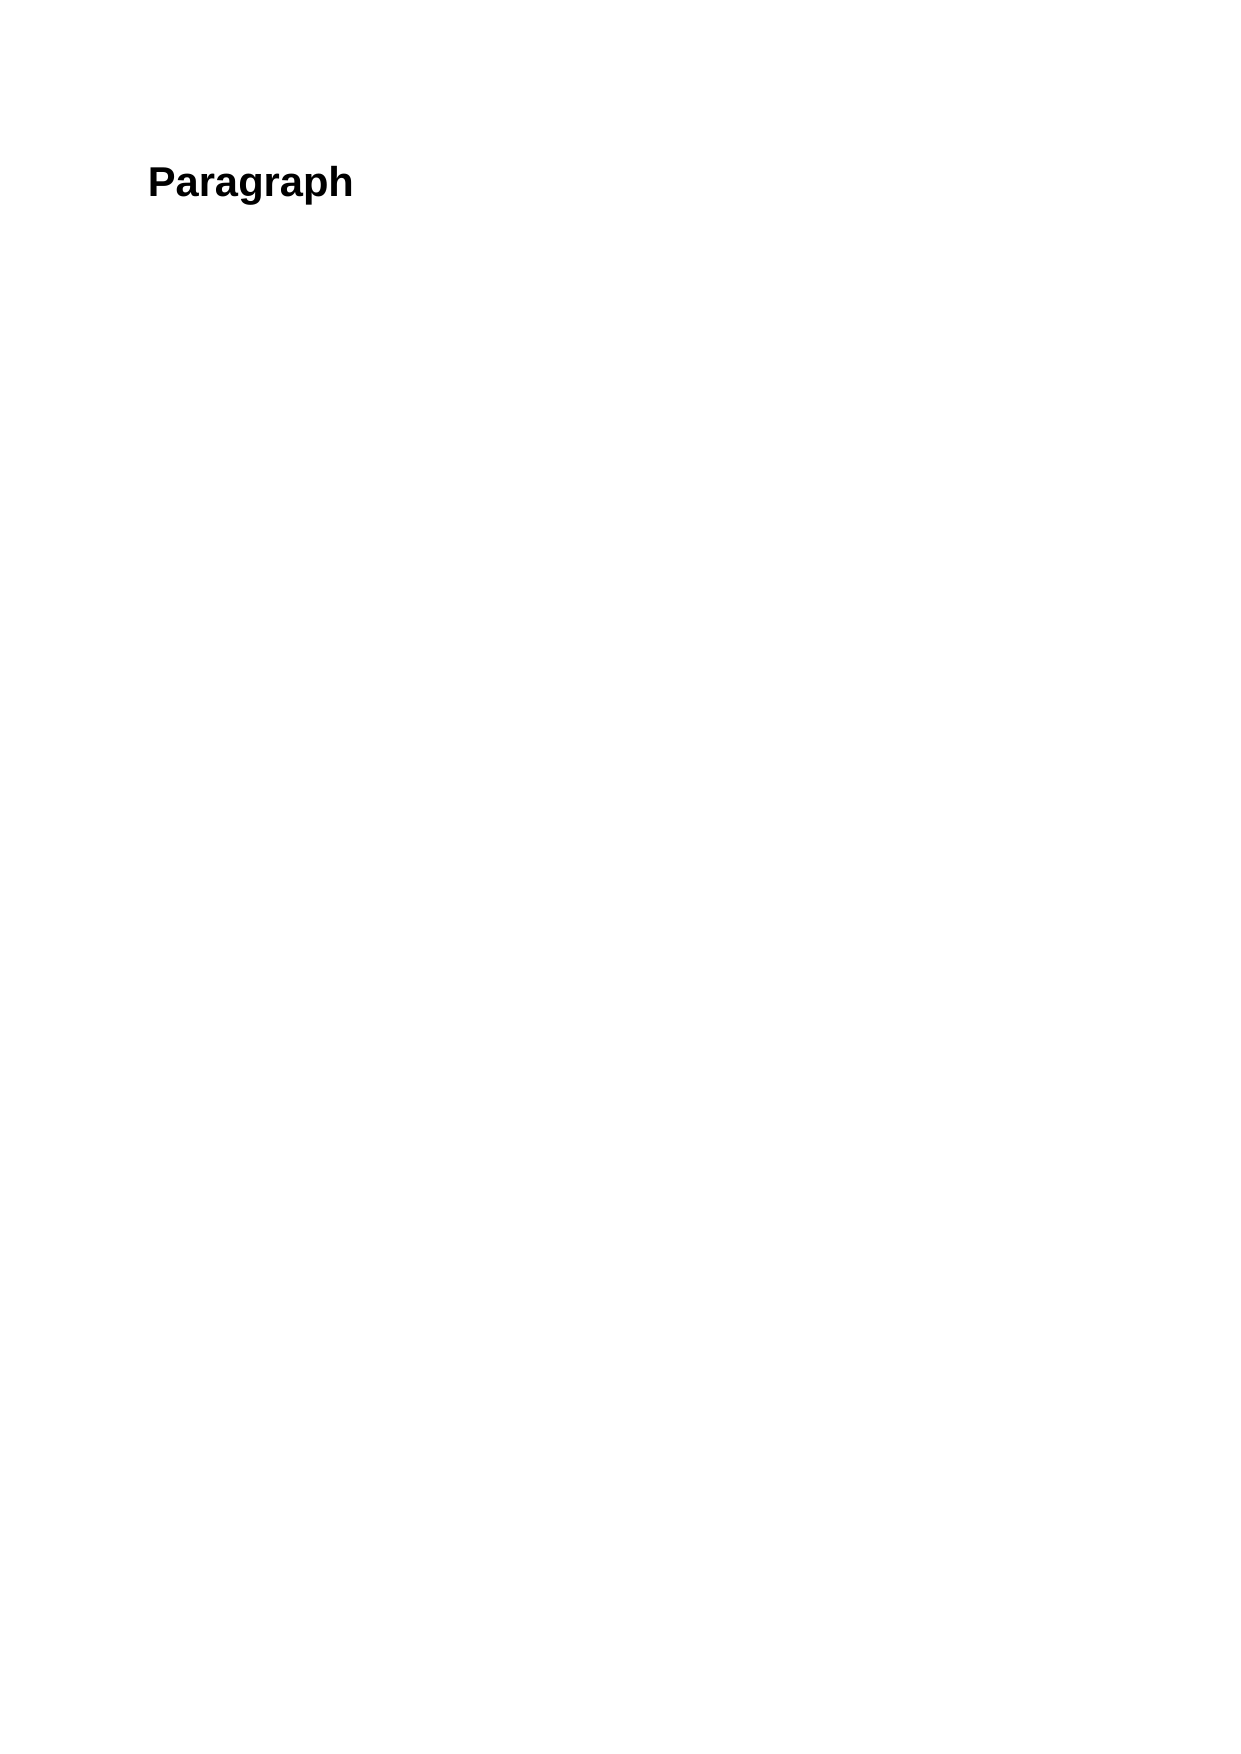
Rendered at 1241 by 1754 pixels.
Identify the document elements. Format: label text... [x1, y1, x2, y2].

text Paragraph [312, 176, 1093, 201]
text Paragraph [259, 176, 306, 201]
text Paragraph [148, 176, 255, 201]
